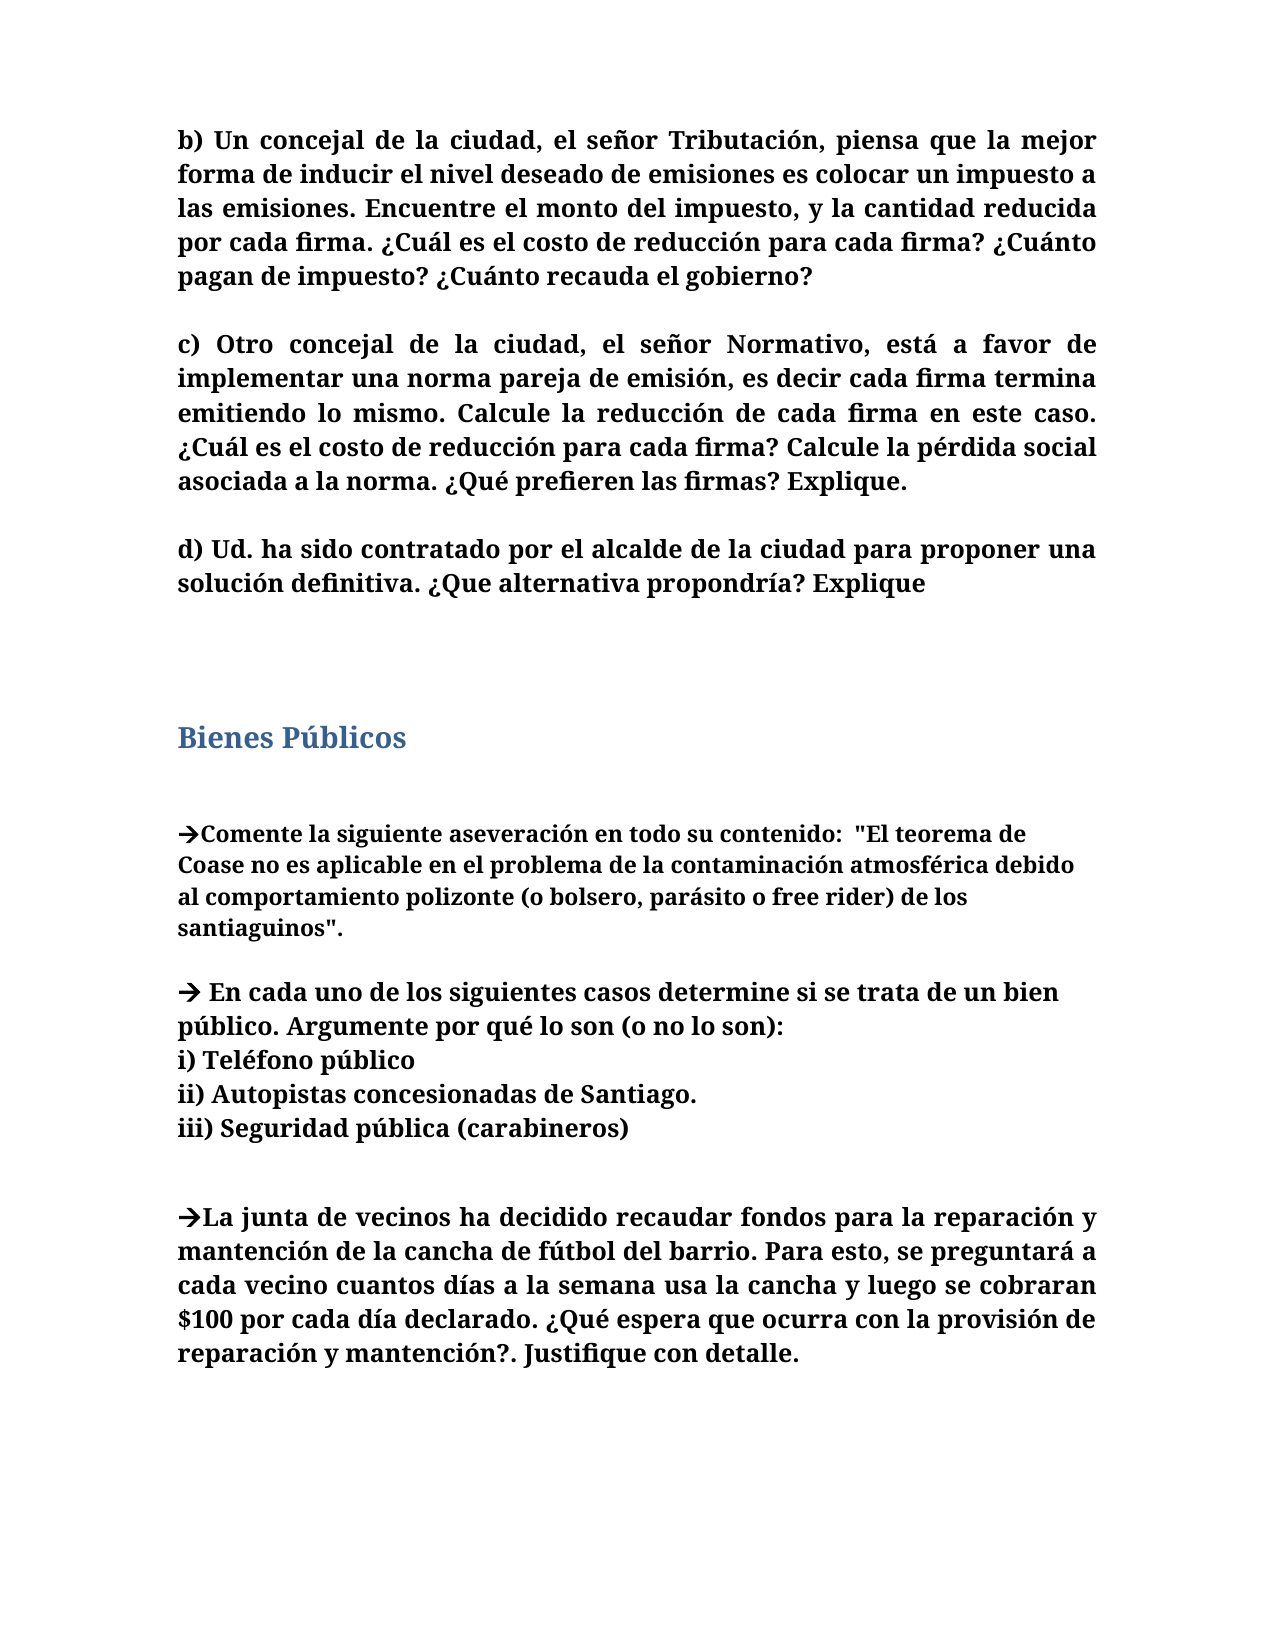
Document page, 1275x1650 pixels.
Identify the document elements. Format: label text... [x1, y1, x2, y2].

text i) Teléfono público [177, 1043, 1098, 1077]
text iii) Seguridad pública (carabineros) [177, 1111, 1098, 1145]
text c) Otro concejal de la ciudad, el señor Normativo, está a favor de implementar una norma pareja de emisión, es decir cada firma termina emitiendo lo mismo. Calcule la reducción de cada firma en este caso. ¿Cuál es el costo de reducción para cada firma? Calcule la pérdida social asociada a la norma. ¿Qué prefieren las firmas? Explique. [177, 327, 1098, 497]
text En cada uno de los siguientes casos determine si se trata de un bien público. Argumente por qué lo son (o no lo son): [177, 974, 1098, 1043]
text b) Un concejal de la ciudad, el señor Tributación, piensa que la mejor forma de inducir el nivel deseado de emisiones es colocar un impuesto a las emisiones. Encuentre el monto del impuesto, y la cantidad reducida por cada firma. ¿Cuál es el costo de reducción para cada firma? ¿Cuánto pagan de impuesto? ¿Cuánto recauda el gobierno? [177, 123, 1098, 293]
text d) Ud. ha sido contratado por el alcalde de la ciudad para proponer una solución definitiva. ¿Que alternativa propondría? Explique [177, 531, 1098, 599]
text Comente la siguiente aseveración en todo su contenido: "El teorema de Coase no es aplicable en el problema de la contaminación atmosférica debido al comportamiento polizonte (o bolsero, parásito o free rider) de los santiaguinos". [177, 818, 1098, 943]
subtitle Bienes Públicos [177, 718, 1098, 757]
text ii) Autopistas concesionadas de Santiago. [177, 1077, 1098, 1111]
text La junta de vecinos ha decidido recaudar fondos para la reparación y mantención de la cancha de fútbol del barrio. Para esto, se preguntará a cada vecino cuantos días a la semana usa la cancha y luego se cobraran $100 por cada día declarado. ¿Qué espera que ocurra con la provisión de reparación y mantención?. Justifique con detalle. [177, 1200, 1098, 1370]
